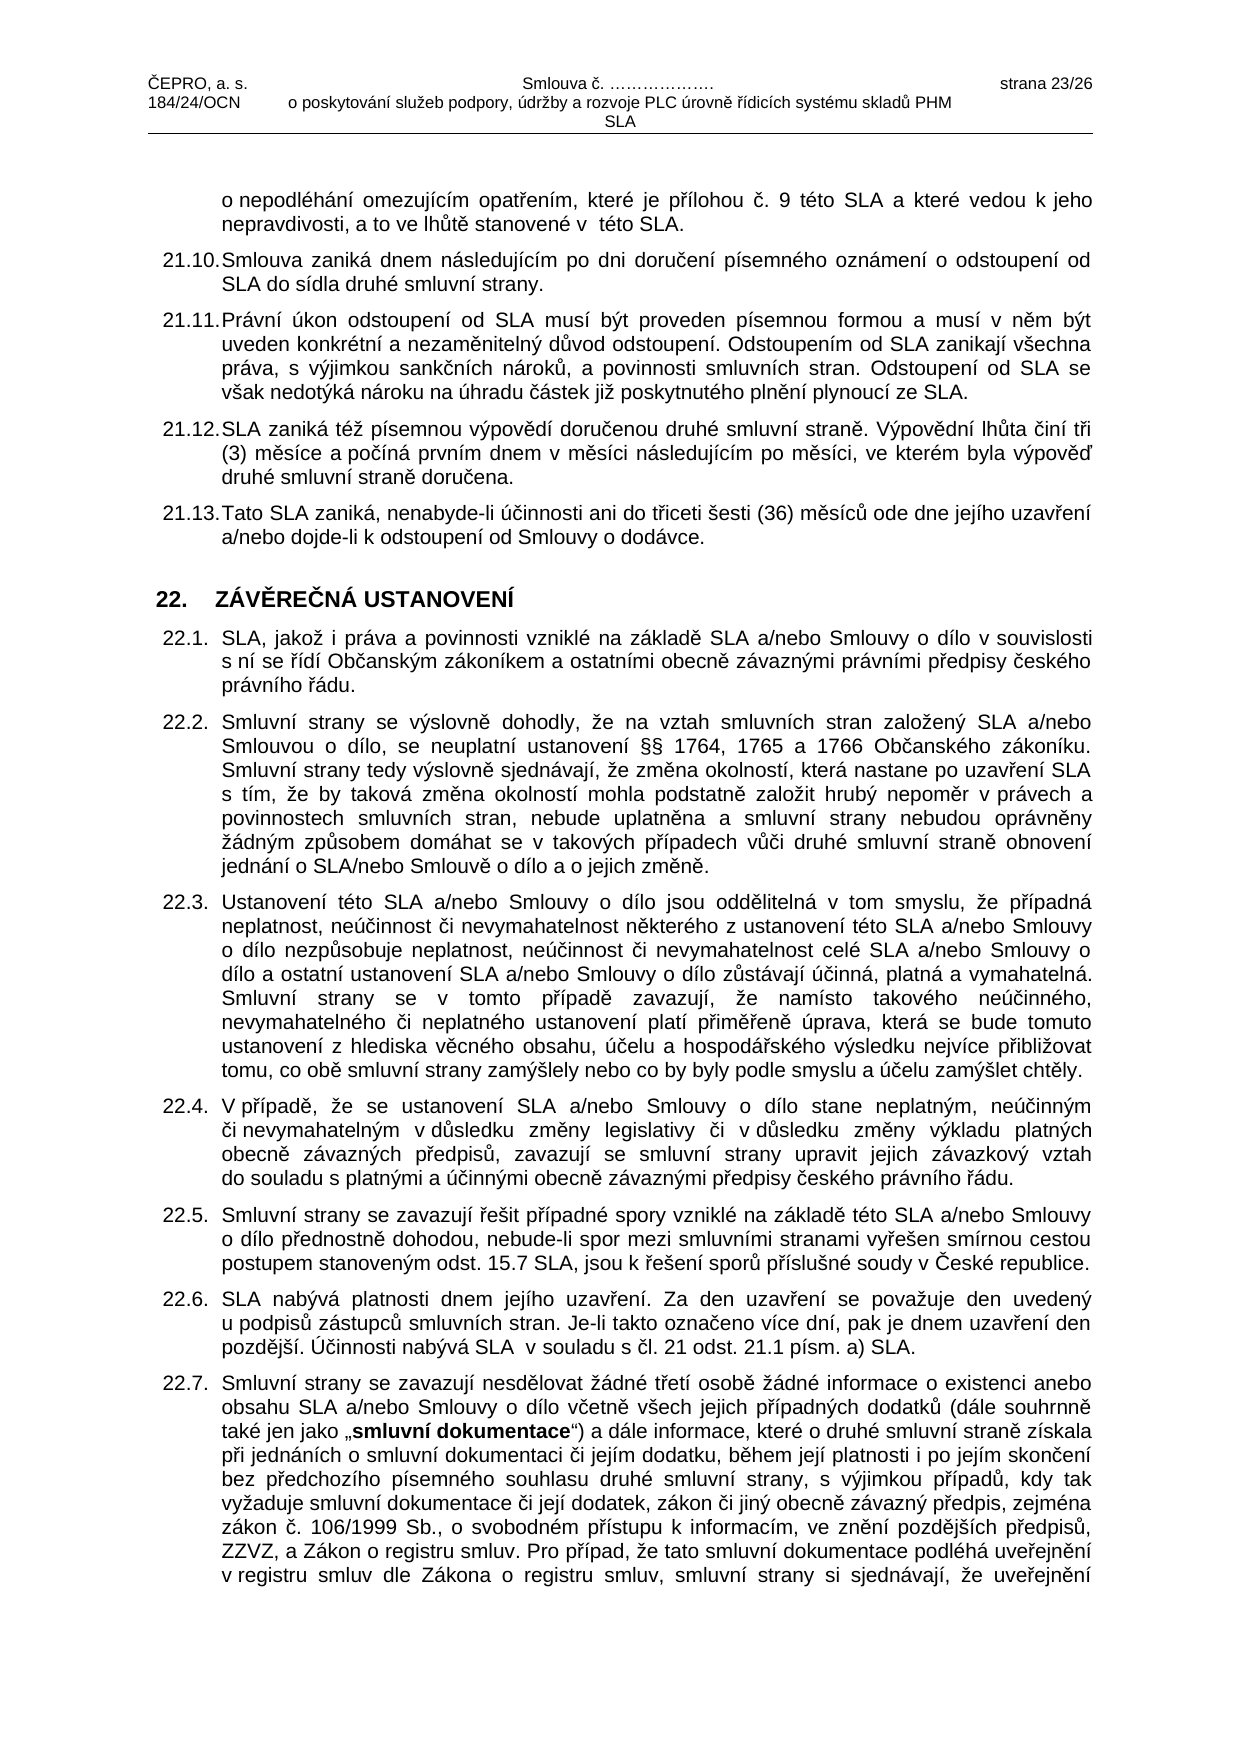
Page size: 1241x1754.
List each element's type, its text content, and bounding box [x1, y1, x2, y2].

text Tato SLA zaniká, nenabyde-li účinnosti ani do třiceti šesti (36) měsíců ode dne jejího uzavření a/nebo dojde-li k odstoupení od Smlouvy o dodávce. [162, 501, 1093, 549]
text SLA, jakož i práva a povinnosti vzniklé na základě SLA a/nebo Smlouvy o dílo v souvislosti s ní se řídí Občanským zákoníkem a ostatními obecně závaznými právními předpisy českého právního řádu. [162, 625, 1093, 697]
subtitle ZÁVĚREČNÁ USTANOVENÍ [156, 586, 1093, 613]
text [162, 187, 1093, 235]
text Právní úkon odstoupení od SLA musí být proveden písemnou formou a musí v něm být uveden konkrétní a nezaměnitelný důvod odstoupení. Odstoupením od SLA zanikají všechna práva, s výjimkou sankčních nároků, a povinnosti smluvních stran. Odstoupení od SLA se však nedotýká nároku na úhradu částek již poskytnutého plnění plynoucí ze SLA. [162, 308, 1093, 404]
text Smluvní strany se výslovně dohodly, že na vztah smluvních stran založený SLA a/nebo Smlouvou o dílo, se neuplatní ustanovení §§ 1764, 1765 a 1766 Občanského zákoníku. Smluvní strany tedy výslovně sjednávají, že změna okolností, která nastane po uzavření SLA s tím, že by taková změna okolností mohla podstatně založit hrubý nepoměr v právech a povinnostech smluvních stran, nebude uplatněna a smluvní strany nebudou oprávněny žádným způsobem domáhat se v takových případech vůči druhé smluvní straně obnovení jednání o SLA/nebo Smlouvě o dílo a o jejich změně. [162, 710, 1093, 877]
text Smluvní strany se zavazují řešit případné spory vzniklé na základě této SLA a/nebo Smlouvy o dílo přednostně dohodou, nebude-li spor mezi smluvními stranami vyřešen smírnou cestou postupem stanoveným odst. 15.7 SLA, jsou k řešení sporů příslušné soudy v České republice. [162, 1202, 1093, 1274]
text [162, 1371, 1093, 1587]
text SLA nabývá platnosti dnem jejího uzavření. Za den uzavření se považuje den uvedený u podpisů zástupců smluvních stran. Je-li takto označeno více dní, pak je dnem uzavření den pozdější. Účinnosti nabývá SLA v souladu s čl. 21 odst. 21.1 písm. a) SLA. [162, 1287, 1093, 1359]
text V případě, že se ustanovení SLA a/nebo Smlouvy o dílo stane neplatným, neúčinným či nevymahatelným v důsledku změny legislativy či v důsledku změny výkladu platných obecně závazných předpisů, zavazují se smluvní strany upravit jejich závazkový vztah do souladu s platnými a účinnými obecně závaznými předpisy českého právního řádu. [162, 1094, 1093, 1190]
text Ustanovení této SLA a/nebo Smlouvy o dílo jsou oddělitelná v tom smyslu, že případná neplatnost, neúčinnost či nevymahatelnost některého z ustanovení této SLA a/nebo Smlouvy o dílo nezpůsobuje neplatnost, neúčinnost či nevymahatelnost celé SLA a/nebo Smlouvy o dílo a ostatní ustanovení SLA a/nebo Smlouvy o dílo zůstávají účinná, platná a vymahatelná. Smluvní strany se v tomto případě zavazují, že namísto takového neúčinného, nevymahatelného či neplatného ustanovení platí přiměřeně úprava, která se bude tomuto ustanovení z hlediska věcného obsahu, účelu a hospodářského výsledku nejvíce přibližovat tomu, co obě smluvní strany zamýšlely nebo co by byly podle smyslu a účelu zamýšlet chtěly. [162, 890, 1093, 1082]
text Smlouva zaniká dnem následujícím po dni doručení písemného oznámení o odstoupení od SLA do sídla druhé smluvní strany. [162, 248, 1093, 296]
text SLA zaniká též písemnou výpovědí doručenou druhé smluvní straně. Výpovědní lhůta činí tři (3) měsíce a počíná prvním dnem v měsíci následujícím po měsíci, ve kterém byla výpověď druhé smluvní straně doručena. [162, 417, 1093, 488]
